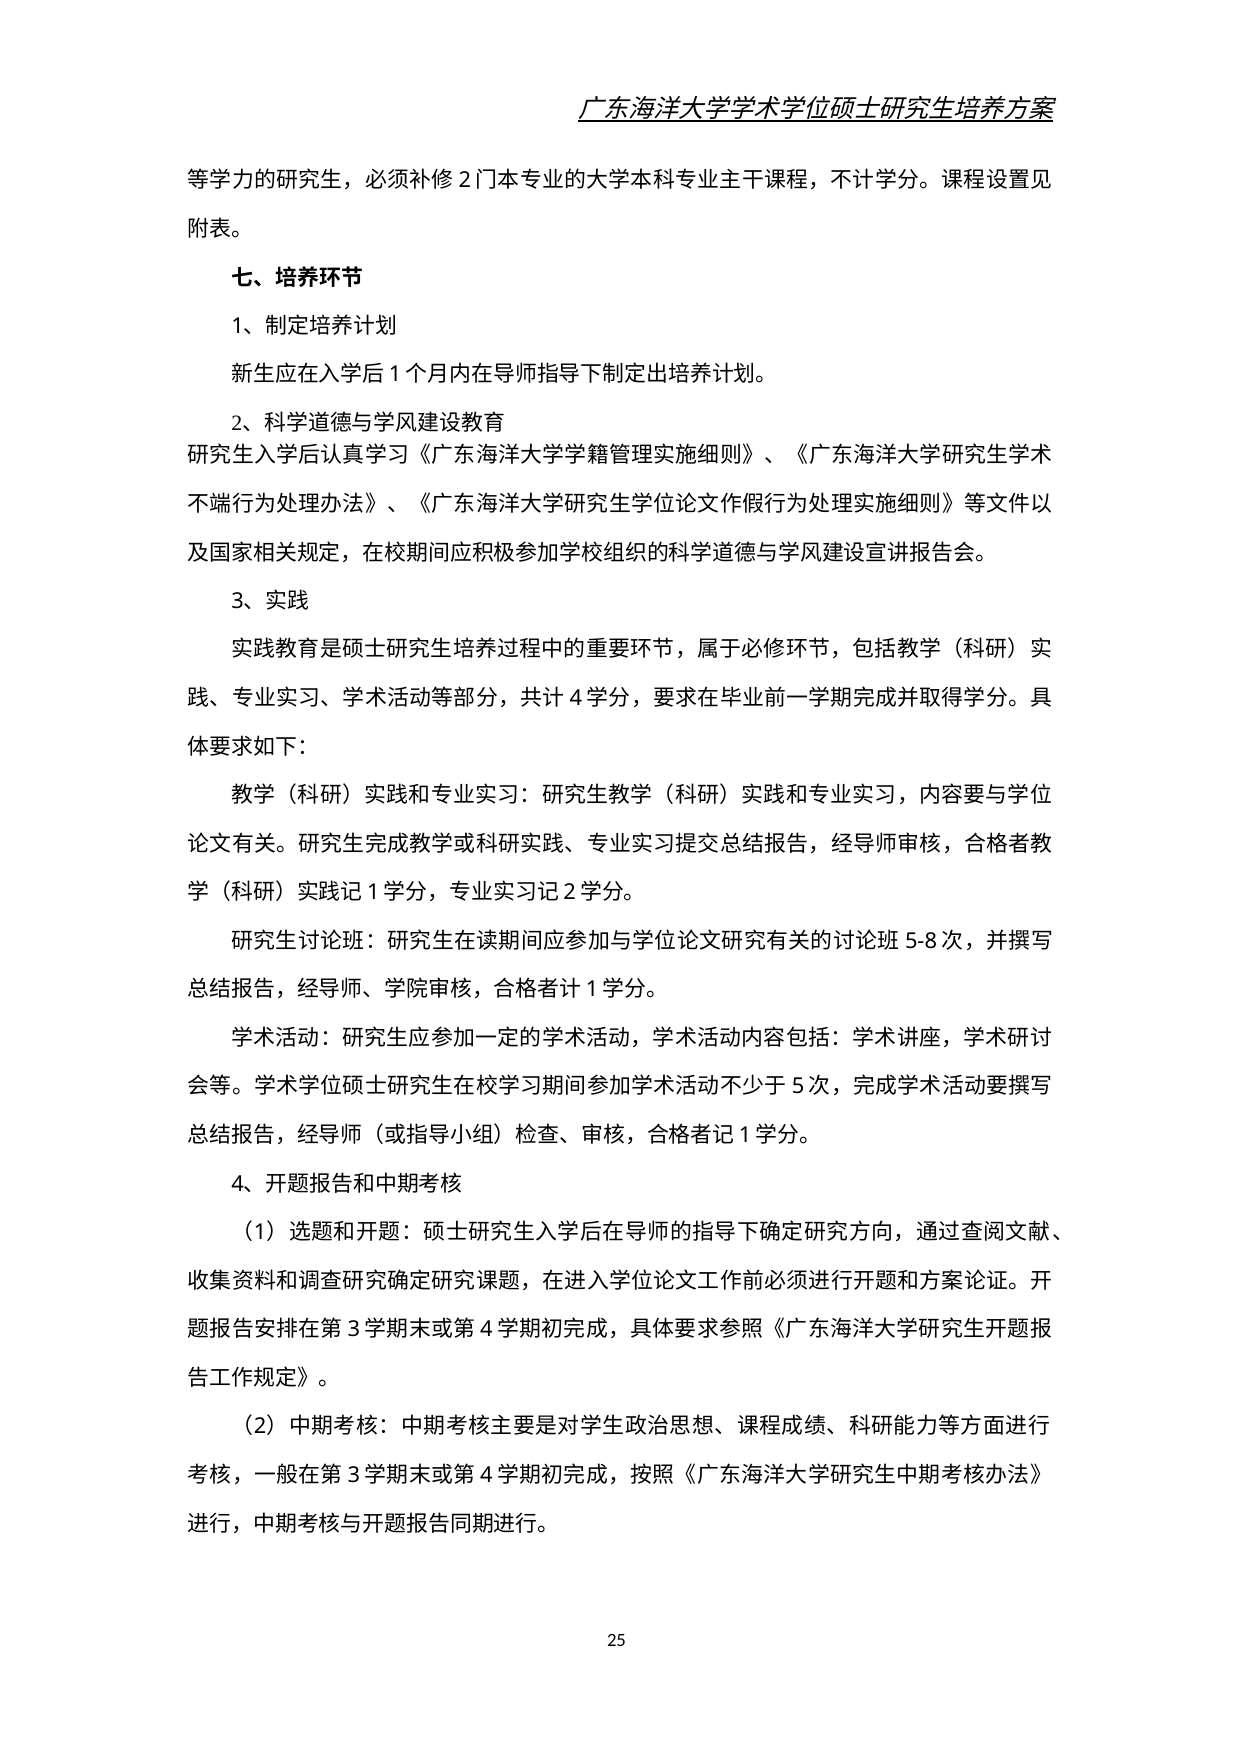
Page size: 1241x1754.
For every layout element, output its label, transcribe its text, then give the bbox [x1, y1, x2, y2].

text 研究生入学后认真学习《广东海洋大学学籍管理实施细则》、《广东海洋大学研究生学术不端行为处理办法》、《广东海洋大学研究生学位论文作假行为处理实施细则》等文件以及国家相关规定，在校期间应积极参加学校组织的科学道德与学风建设宣讲报告会。 [187, 437, 1053, 567]
text 新生应在入学后1个月内在导师指导下制定出培养计划。 [187, 356, 1053, 388]
text 研究生讨论班：研究生在读期间应参加与学位论文研究有关的讨论班5-8次，并撰写总结报告，经导师、学院审核，合格者计1学分。 [187, 922, 1053, 1004]
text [187, 162, 1053, 243]
text 1、制定培养计划 [187, 307, 1053, 340]
text 七、培养环节 [187, 259, 1053, 292]
text （2）中期考核：中期考核主要是对学生政治思想、课程成绩、科研能力等方面进行考核，一般在第3学期末或第4学期初完成，按照《广东海洋大学研究生中期考核办法》进行，中期考核与开题报告同期进行。 [187, 1408, 1053, 1538]
text 学术活动：研究生应参加一定的学术活动，学术活动内容包括：学术讲座，学术研讨会等。学术学位硕士研究生在校学习期间参加学术活动不少于5次，完成学术活动要撰写总结报告，经导师（或指导小组）检查、审核，合格者记1学分。 [187, 1019, 1053, 1149]
text （1）选题和开题：硕士研究生入学后在导师的指导下确定研究方向，通过查阅文献、收集资料和调查研究确定研究课题，在进入学位论文工作前必须进行开题和方案论证。开题报告安排在第3学期末或第4学期初完成，具体要求参照《广东海洋大学研究生开题报告工作规定》。 [187, 1214, 1053, 1392]
text 教学（科研）实践和专业实习：研究生教学（科研）实践和专业实习，内容要与学位论文有关。研究生完成教学或科研实践、专业实习提交总结报告，经导师审核，合格者教学（科研）实践记1学分，专业实习记2学分。 [187, 777, 1053, 907]
text 4、开题报告和中期考核 [187, 1165, 1053, 1198]
text 2、科学道德与学风建设教育 [187, 404, 1053, 437]
text 3、实践 [187, 582, 1053, 615]
text 实践教育是硕士研究生培养过程中的重要环节，属于必修环节，包括教学（科研）实践、专业实习、学术活动等部分，共计4学分，要求在毕业前一学期完成并取得学分。具体要求如下： [187, 631, 1053, 761]
